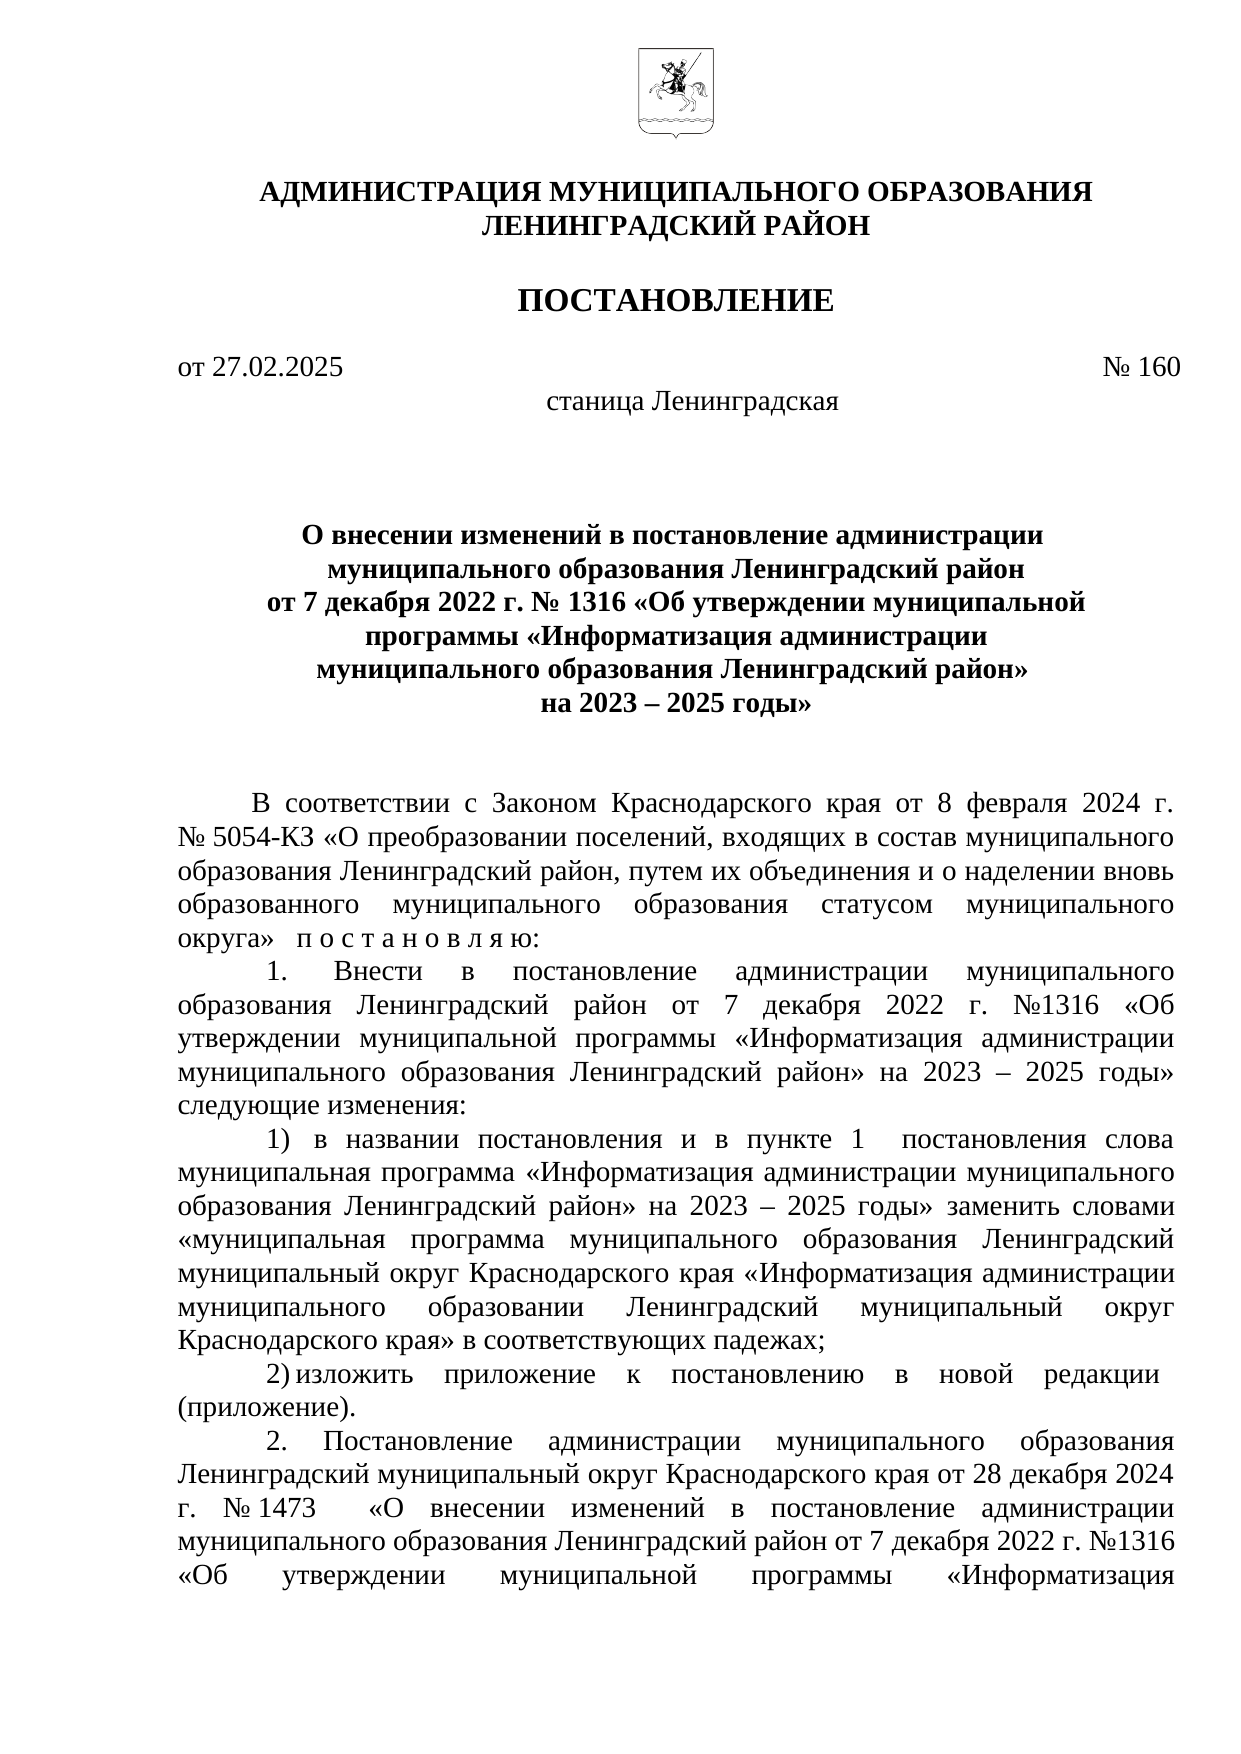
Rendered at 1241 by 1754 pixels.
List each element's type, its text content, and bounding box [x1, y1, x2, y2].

text станица Ленинградская [177, 383, 1175, 417]
text В соответствии с Законом Краснодарского края от 8 февраля 2024 г. № 5054-КЗ «О преобразовании поселений, входящих в состав муниципального образования Ленинградский район, путем их объединения и о наделении вновь образованного муниципального образования статусом муниципального округа» п о с т а н о в л я ю: [177, 786, 1175, 953]
list изложить приложение к постановлению в новой редакции (приложение). [177, 1356, 1161, 1423]
text ПОСТАНОВЛЕНИЕ [177, 280, 1175, 318]
text муниципального образования Ленинградский район» на 2023 – 2025 годы» [177, 651, 1175, 718]
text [177, 1423, 1175, 1591]
text от 27.02.2025 № 160 [177, 349, 1175, 383]
list в названии постановления и в пункте 1 постановления слова муниципальная программа «Информатизация администрации муниципального образования Ленинградский район» на 2023 – 2025 годы» заменить словами «муниципальная программа муниципального образования Ленинградский муниципальный округ Краснодарского края «Информатизация администрации муниципального образовании Ленинградский муниципальный округ Краснодарского края» в соответствующих падежах; [177, 1121, 1175, 1356]
text программы «Информатизация администрации [177, 618, 1175, 651]
text О внесении изменений в постановление администрации муниципального образования Ленинградский район [177, 517, 1175, 584]
text от 7 декабря 2022 г. № 1316 «Об утверждении муниципальной [177, 584, 1175, 618]
text ЛЕНИНГРАДСКИЙ РАЙОН [177, 208, 1175, 242]
text АДМИНИСТРАЦИЯ МУНИЦИПАЛЬНОГО ОБРАЗОВАНИЯ [177, 174, 1175, 208]
list Внести в постановление администрации муниципального образования Ленинградский район от 7 декабря 2022 г. №1316 «Об утверждении муниципальной программы «Информатизация администрации муниципального образования Ленинградский район» на 2023 – 2025 годы» следующие изменения: [177, 953, 1175, 1121]
